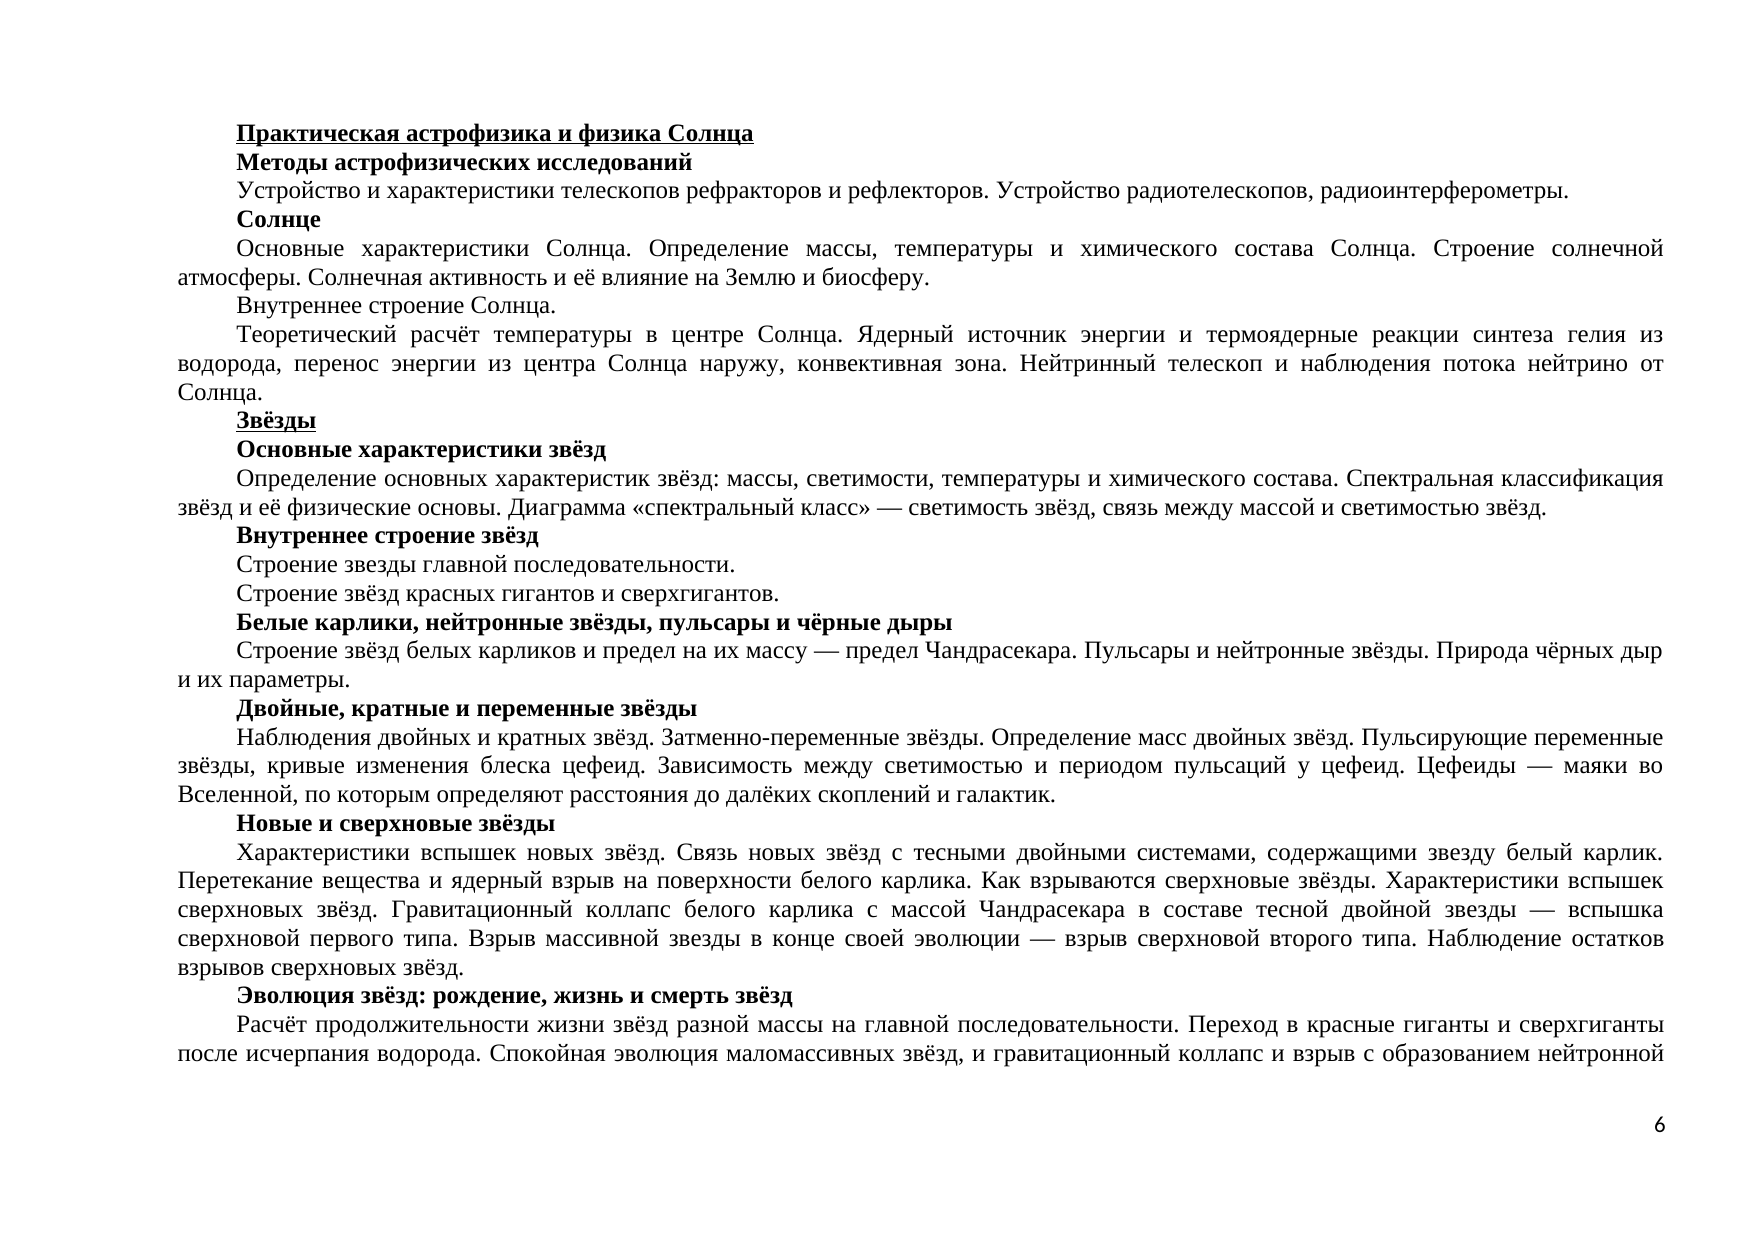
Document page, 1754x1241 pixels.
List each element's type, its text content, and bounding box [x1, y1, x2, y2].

text Методы астрофизических исследований [177, 147, 1665, 176]
text Строение звезды главной последовательности. [177, 549, 1665, 578]
text Двойные, кратные и переменные звёзды [177, 693, 1665, 722]
text Солнце [177, 204, 1665, 233]
text Строение звёзд белых карликов и предел на их массу — предел Чандрасекара. Пульсары и нейтронные звёзды. Природа чёрных дыр и их параметры. [177, 636, 1665, 693]
text Строение звёзд красных гигантов и сверхгигантов. [177, 578, 1665, 607]
text Практическая астрофизика и физика Солнца [177, 118, 1665, 147]
text Теоретический расчёт температуры в центре Солнца. Ядерный источник энергии и термоядерные реакции синтеза гелия из водорода, перенос энергии из центра Солнца наружу, конвективная зона. Нейтринный телескоп и наблюдения потока нейтрино от Солнца. [177, 319, 1665, 406]
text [177, 1009, 1665, 1067]
text Устройство и характеристики телескопов рефракторов и рефлекторов. Устройство радиотелескопов, радиоинтерферометры. [177, 176, 1665, 204]
text Определение основных характеристик звёзд: массы, светимости, температуры и химического состава. Спектральная классификация звёзд и её физические основы. Диаграмма «спектральный класс» — светимость звёзд, связь между массой и светимостью звёзд. [177, 463, 1665, 521]
text Звёзды [177, 406, 1665, 434]
text Внутреннее строение Солнца. [177, 291, 1665, 319]
text Характеристики вспышек новых звёзд. Связь новых звёзд с тесными двойными системами, содержащими звезду белый карлик. Перетекание вещества и ядерный взрыв на поверхности белого карлика. Как взрываются сверхновые звёзды. Характеристики вспышек сверхновых звёзд. Гравитационный коллапс белого карлика с массой Чандрасекара в составе тесной двойной звезды — вспышка сверхновой первого типа. Взрыв массивной звезды в конце своей эволюции — взрыв сверхновой второго типа. Наблюдение остатков взрывов сверхновых звёзд. [177, 837, 1665, 981]
text Основные характеристики звёзд [177, 434, 1665, 463]
text Эволюция звёзд: рождение, жизнь и смерть звёзд [177, 981, 1665, 1009]
text Основные характеристики Солнца. Определение массы, температуры и химического состава Солнца. Строение солнечной атмосферы. Солнечная активность и её влияние на Землю и биосферу. [177, 233, 1665, 291]
text Новые и сверхновые звёзды [177, 808, 1665, 837]
text Внутреннее строение звёзд [177, 521, 1665, 549]
text Белые карлики, нейтронные звёзды, пульсары и чёрные дыры [177, 607, 1665, 636]
text Наблюдения двойных и кратных звёзд. Затменно-переменные звёзды. Определение масс двойных звёзд. Пульсирующие переменные звёзды, кривые изменения блеска цефеид. Зависимость между светимостью и периодом пульсаций у цефеид. Цефеиды — маяки во Вселенной, по которым определяют расстояния до далёких скоплений и галактик. [177, 722, 1665, 808]
